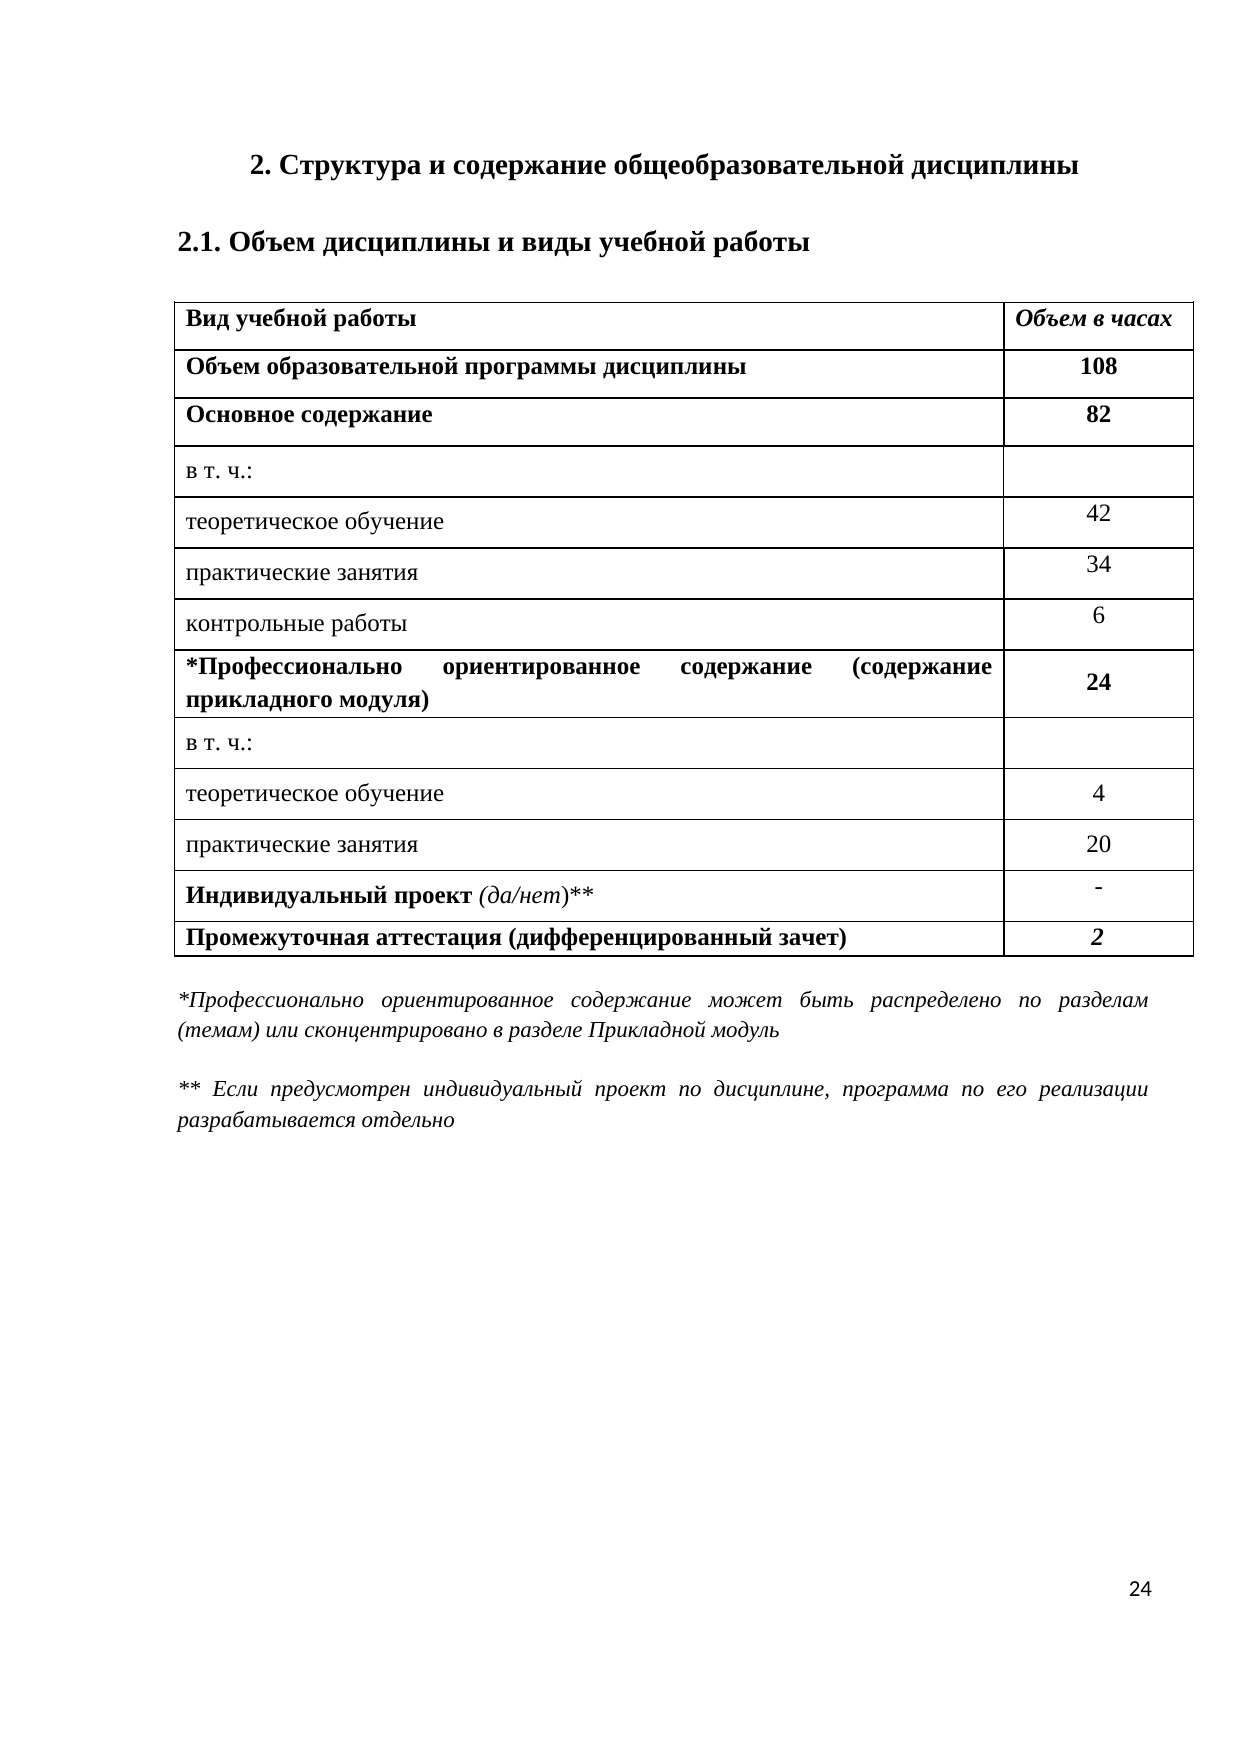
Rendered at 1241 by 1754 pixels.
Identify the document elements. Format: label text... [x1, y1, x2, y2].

table_cell 24 [1005, 651, 1193, 717]
table_cell 2 [1005, 922, 1193, 955]
table_cell 34 [1005, 549, 1193, 598]
table_cell Индивидуальный проект (да/нет)** [175, 871, 1003, 921]
table_cell 4 [1005, 769, 1193, 819]
table_cell практические занятия [175, 820, 1003, 870]
table_cell Объем образовательной программы дисциплины [175, 351, 1003, 397]
table_cell теоретическое обучение [175, 769, 1003, 819]
table_cell 108 [1005, 351, 1193, 397]
table_cell Промежуточная аттестация (дифференцированный зачет) [175, 922, 1003, 955]
table_cell [1005, 718, 1193, 768]
table_cell Основное содержание [175, 399, 1003, 445]
table_cell *Профессионально ориентированное содержание (содержание прикладного модуля) [175, 651, 1003, 717]
table_cell 20 [1005, 820, 1193, 870]
table_header Объем в часах [1005, 303, 1193, 349]
text *Профессионально ориентированное содержание может быть распределено по разделам (темам) или сконцентрировано в разделе Прикладной модуль [177, 986, 1152, 1042]
table_header Вид учебной работы [175, 303, 1003, 349]
table_cell контрольные работы [175, 600, 1003, 649]
subtitle 2. Структура и содержание общеобразовательной дисциплины [177, 147, 1152, 181]
text 2.1. Объем дисциплины и виды учебной работы [177, 224, 1152, 258]
table_cell теоретическое обучение [175, 498, 1003, 547]
table_cell практические занятия [175, 549, 1003, 598]
table_cell 82 [1005, 399, 1193, 445]
table_cell в т. ч.: [175, 447, 1003, 496]
table_cell [1004, 447, 1193, 496]
table_cell 42 [1004, 498, 1193, 547]
table_cell в т. ч.: [175, 718, 1003, 768]
table_cell 6 [1005, 600, 1193, 649]
text ** Если предусмотрен индивидуальный проект по дисциплине, программа по его реализации разрабатывается отдельно [177, 1076, 1152, 1132]
table_cell - [1005, 871, 1193, 921]
